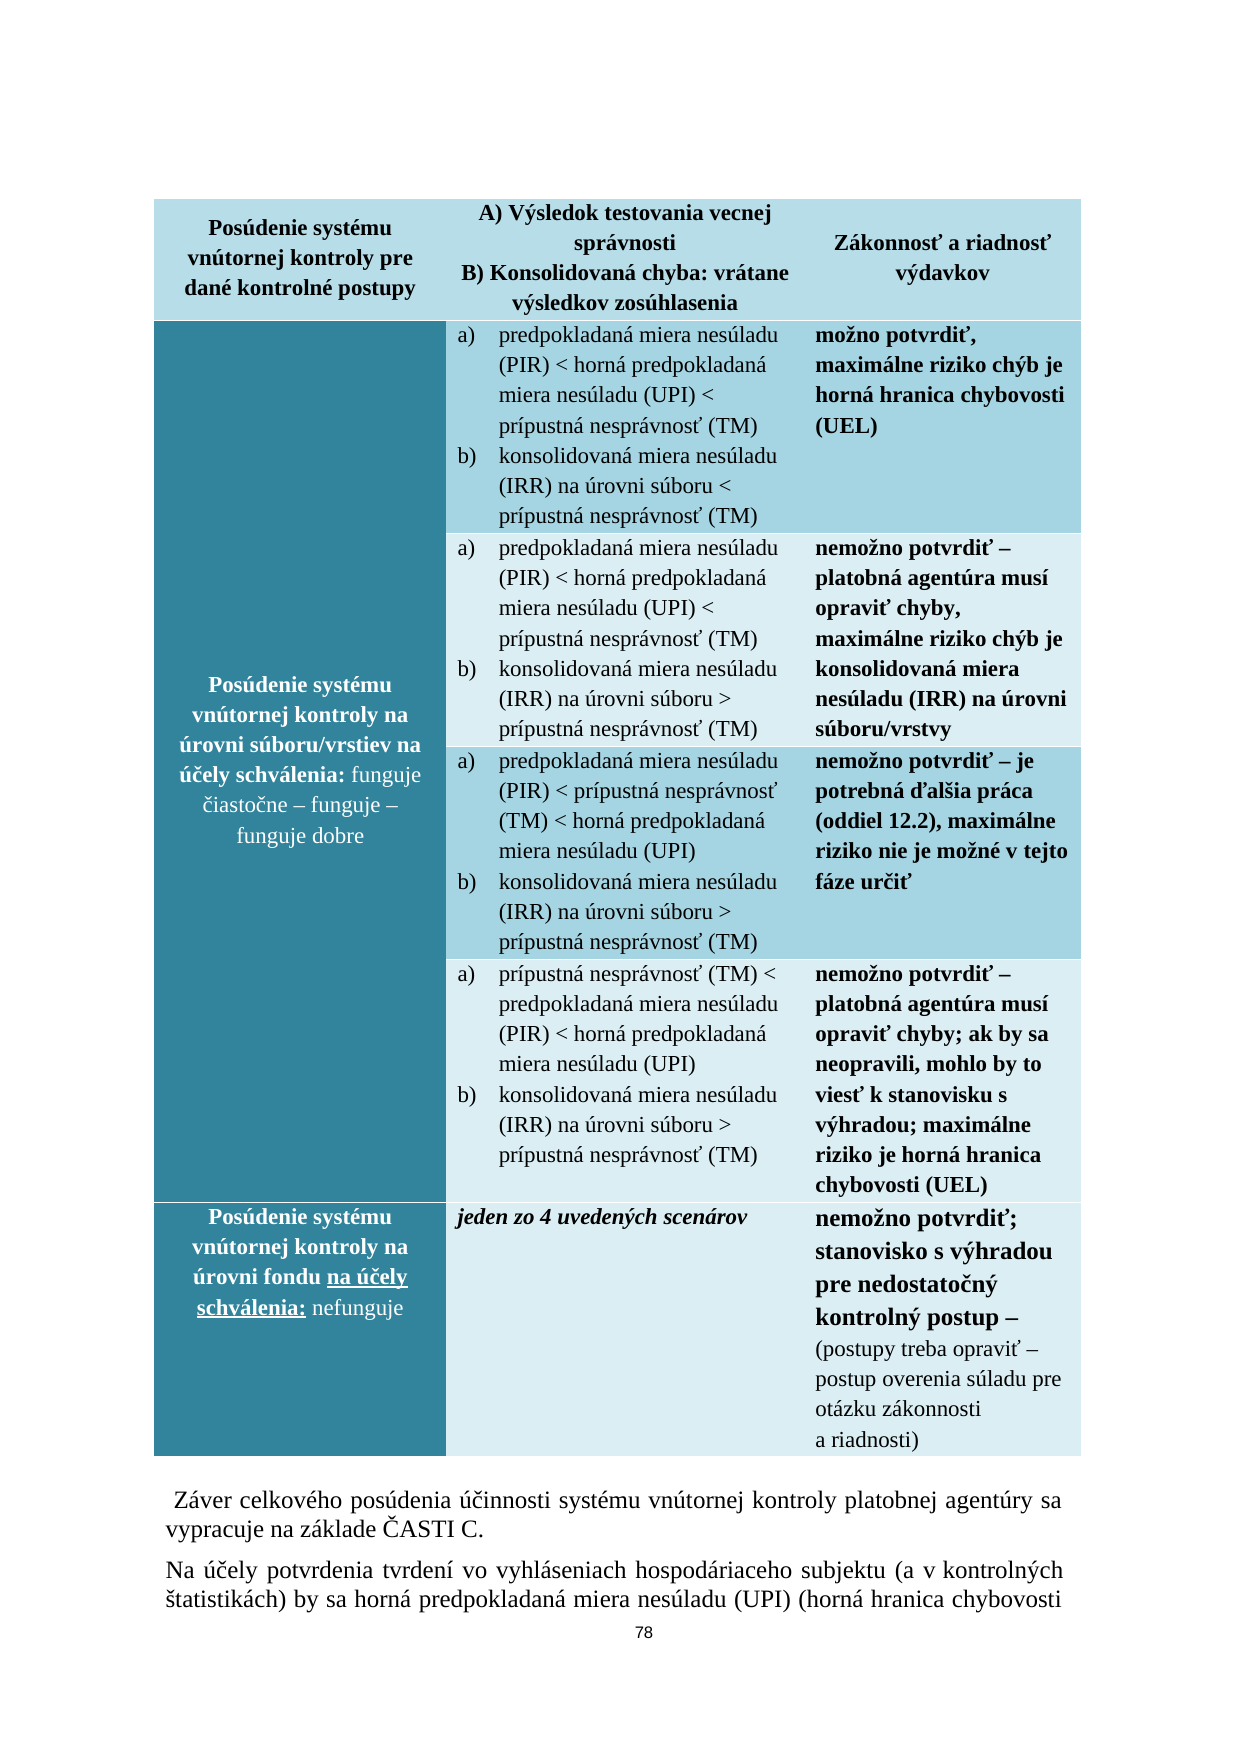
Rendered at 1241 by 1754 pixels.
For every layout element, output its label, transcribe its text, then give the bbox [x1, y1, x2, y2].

table_cell Posúdenie systému vnútornej kontroly na úrovni fondu na účely schválenia: nefunguje [154, 1203, 446, 1456]
table_header Posúdenie systému vnútornej kontroly pre dané kontrolné postupy [154, 199, 446, 320]
text Záver celkového posúdenia účinnosti systému vnútornej kontroly platobnej agentúry sa vypracuje na základe ČASTI C. [165, 1485, 1063, 1543]
table_cell predpokladaná miera nesúladu (PIR) < horná predpokladaná miera nesúladu (UPI) < prípustná nesprávnosť (TM) konsolidovaná miera nesúladu (IRR) na úrovni súboru < prípustná nesprávnosť (TM) [446, 321, 804, 533]
table_header Zákonnosť a riadnosť výdavkov [804, 199, 1081, 320]
table_header A) Výsledok testovania vecnej správnosti B) Konsolidovaná chyba: vrátane výsledkov zosúhlasenia [446, 199, 804, 320]
table_cell prípustná nesprávnosť (TM) < predpokladaná miera nesúladu (PIR) < horná predpokladaná miera nesúladu (UPI) konsolidovaná miera nesúladu (IRR) na úrovni súboru > prípustná nesprávnosť (TM) [446, 960, 804, 1202]
table_cell jeden zo 4 uvedených scenárov [446, 1203, 804, 1456]
table_cell nemožno potvrdiť – platobná agentúra musí opraviť chyby, maximálne riziko chýb je konsolidovaná miera nesúladu (IRR) na úrovni súboru/vrstvy [804, 534, 1081, 746]
table_cell Posúdenie systému vnútornej kontroly na úrovni súboru/vrstiev na účely schválenia: funguje čiastočne – funguje – funguje dobre [154, 321, 446, 1202]
table_cell možno potvrdiť, maximálne riziko chýb je horná hranica chybovosti (UEL) [804, 321, 1081, 533]
table_cell predpokladaná miera nesúladu (PIR) < horná predpokladaná miera nesúladu (UPI) < prípustná nesprávnosť (TM) konsolidovaná miera nesúladu (IRR) na úrovni súboru > prípustná nesprávnosť (TM) [446, 534, 804, 746]
table_cell predpokladaná miera nesúladu (PIR) < prípustná nesprávnosť (TM) < horná predpokladaná miera nesúladu (UPI) konsolidovaná miera nesúladu (IRR) na úrovni súboru > prípustná nesprávnosť (TM) [446, 747, 804, 959]
table_cell nemožno potvrdiť – platobná agentúra musí opraviť chyby; ak by sa neopravili, mohlo by to viesť k stanovisku s výhradou; maximálne riziko je horná hranica chybovosti (UEL) [804, 960, 1081, 1202]
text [165, 1555, 1063, 1613]
table_cell nemožno potvrdiť – je potrebná ďalšia práca (oddiel 12.2), maximálne riziko nie je možné v tejto fáze určiť [804, 747, 1081, 959]
table_cell nemožno potvrdiť; stanovisko s výhradou pre nedostatočný kontrolný postup – (postupy treba opraviť – postup overenia súladu pre otázku zákonnosti a riadnosti) [804, 1203, 1081, 1456]
